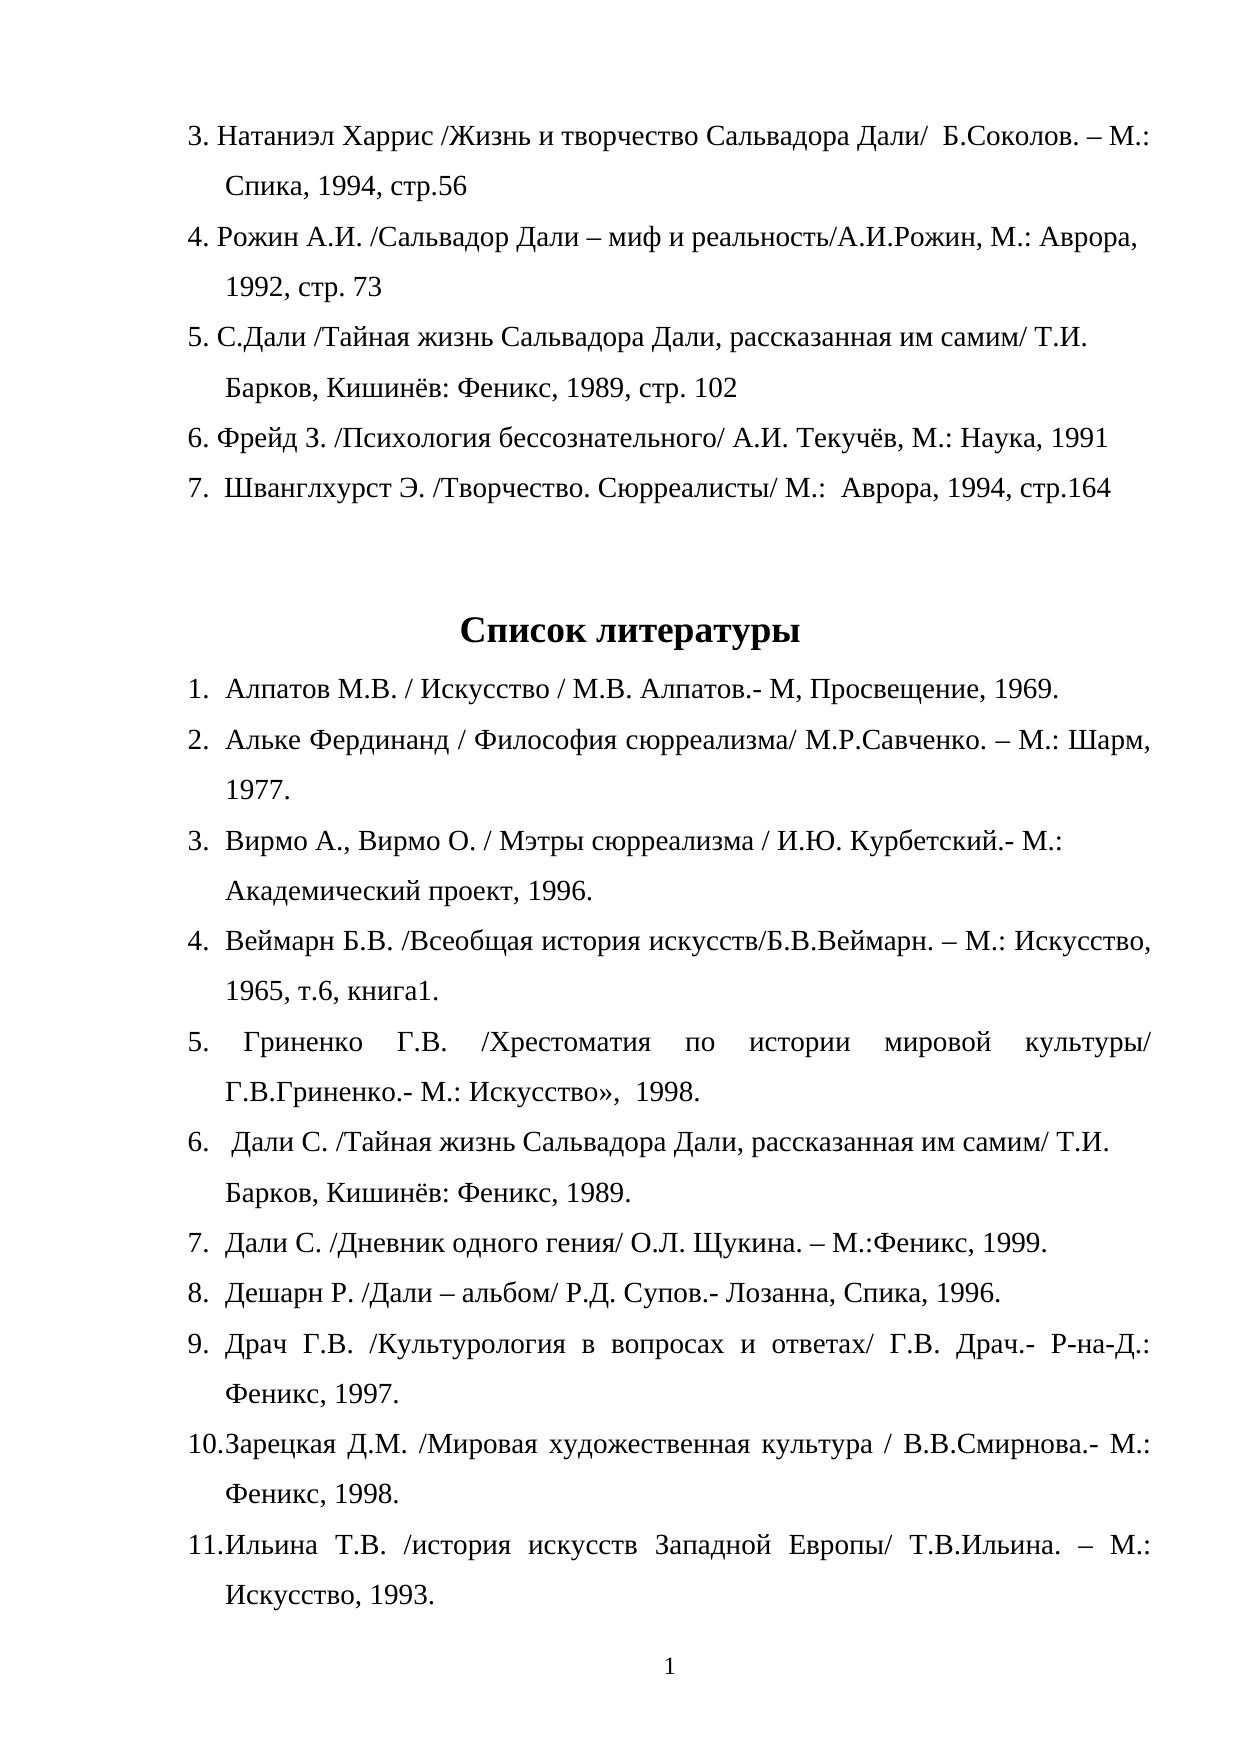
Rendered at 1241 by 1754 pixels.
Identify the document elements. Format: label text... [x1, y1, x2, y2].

list Драч Г.В. /Культурология в вопросах и ответах/ Г.В. Драч.- Р-на-Д.: Феникс, 1997. [187, 1326, 1152, 1409]
list Дали С. /Дневник одного гения/ О.Л. Щукина. – М.:Феникс, 1999. [187, 1225, 1152, 1259]
list Веймарн Б.В. /Всеобщая история искусств/Б.В.Веймарн. – М.: Искусство, 1965, т.6, книга1. [187, 923, 1152, 1007]
text 3. Натаниэл Харрис /Жизнь и творчество Сальвадора Дали/ Б.Соколов. – М.: Спика, 1994, стр.56 [187, 118, 1152, 202]
text 5. С.Дали /Тайная жизнь Сальвадора Дали, рассказанная им самим/ Т.И. Барков, Кишинёв: Феникс, 1989, стр. 102 [187, 319, 1152, 403]
list Альке Фердинанд / Философия сюрреализма/ М.Р.Савченко. – М.: Шарм, 1977. [187, 722, 1152, 806]
list Дешарн Р. /Дали – альбом/ Р.Д. Супов.- Лозанна, Спика, 1996. [187, 1275, 1152, 1309]
text 6. Фрейд З. /Психология бессознательного/ А.И. Текучёв, М.: Наука, 1991 [187, 420, 1152, 453]
list Алпатов М.В. / Искусство / М.В. Алпатов.- М, Просвещение, 1969. [187, 672, 1152, 705]
text 4. Рожин А.И. /Сальвадор Дали – миф и реальность/А.И.Рожин, М.: Аврора, 1992, стр. 73 [187, 219, 1152, 303]
text 5. Гриненко Г.В. /Хрестоматия по истории мировой культуры/ Г.В.Гриненко.- М.: Искусство», 1998. [187, 1024, 1152, 1108]
text 6. Дали С. /Тайная жизнь Сальвадора Дали, рассказанная им самим/ Т.И. Барков, Кишинёв: Феникс, 1989. [187, 1124, 1152, 1208]
list Зарецкая Д.М. /Мировая художественная культура / В.В.Смирнова.- М.: Феникс, 1998. [187, 1426, 1152, 1510]
text Список литературы [187, 607, 1152, 650]
list Вирмо А., Вирмо О. / Мэтры сюрреализма / И.Ю. Курбетский.- М.: Академический проект, 1996. [187, 823, 1152, 906]
text 7. Шванглхурст Э. /Творчество. Сюрреалисты/ М.: Аврора, 1994, стр.164 [187, 470, 1152, 504]
list Ильина Т.В. /история искусств Западной Европы/ Т.В.Ильина. – М.: Искусство, 1993. [187, 1527, 1152, 1611]
